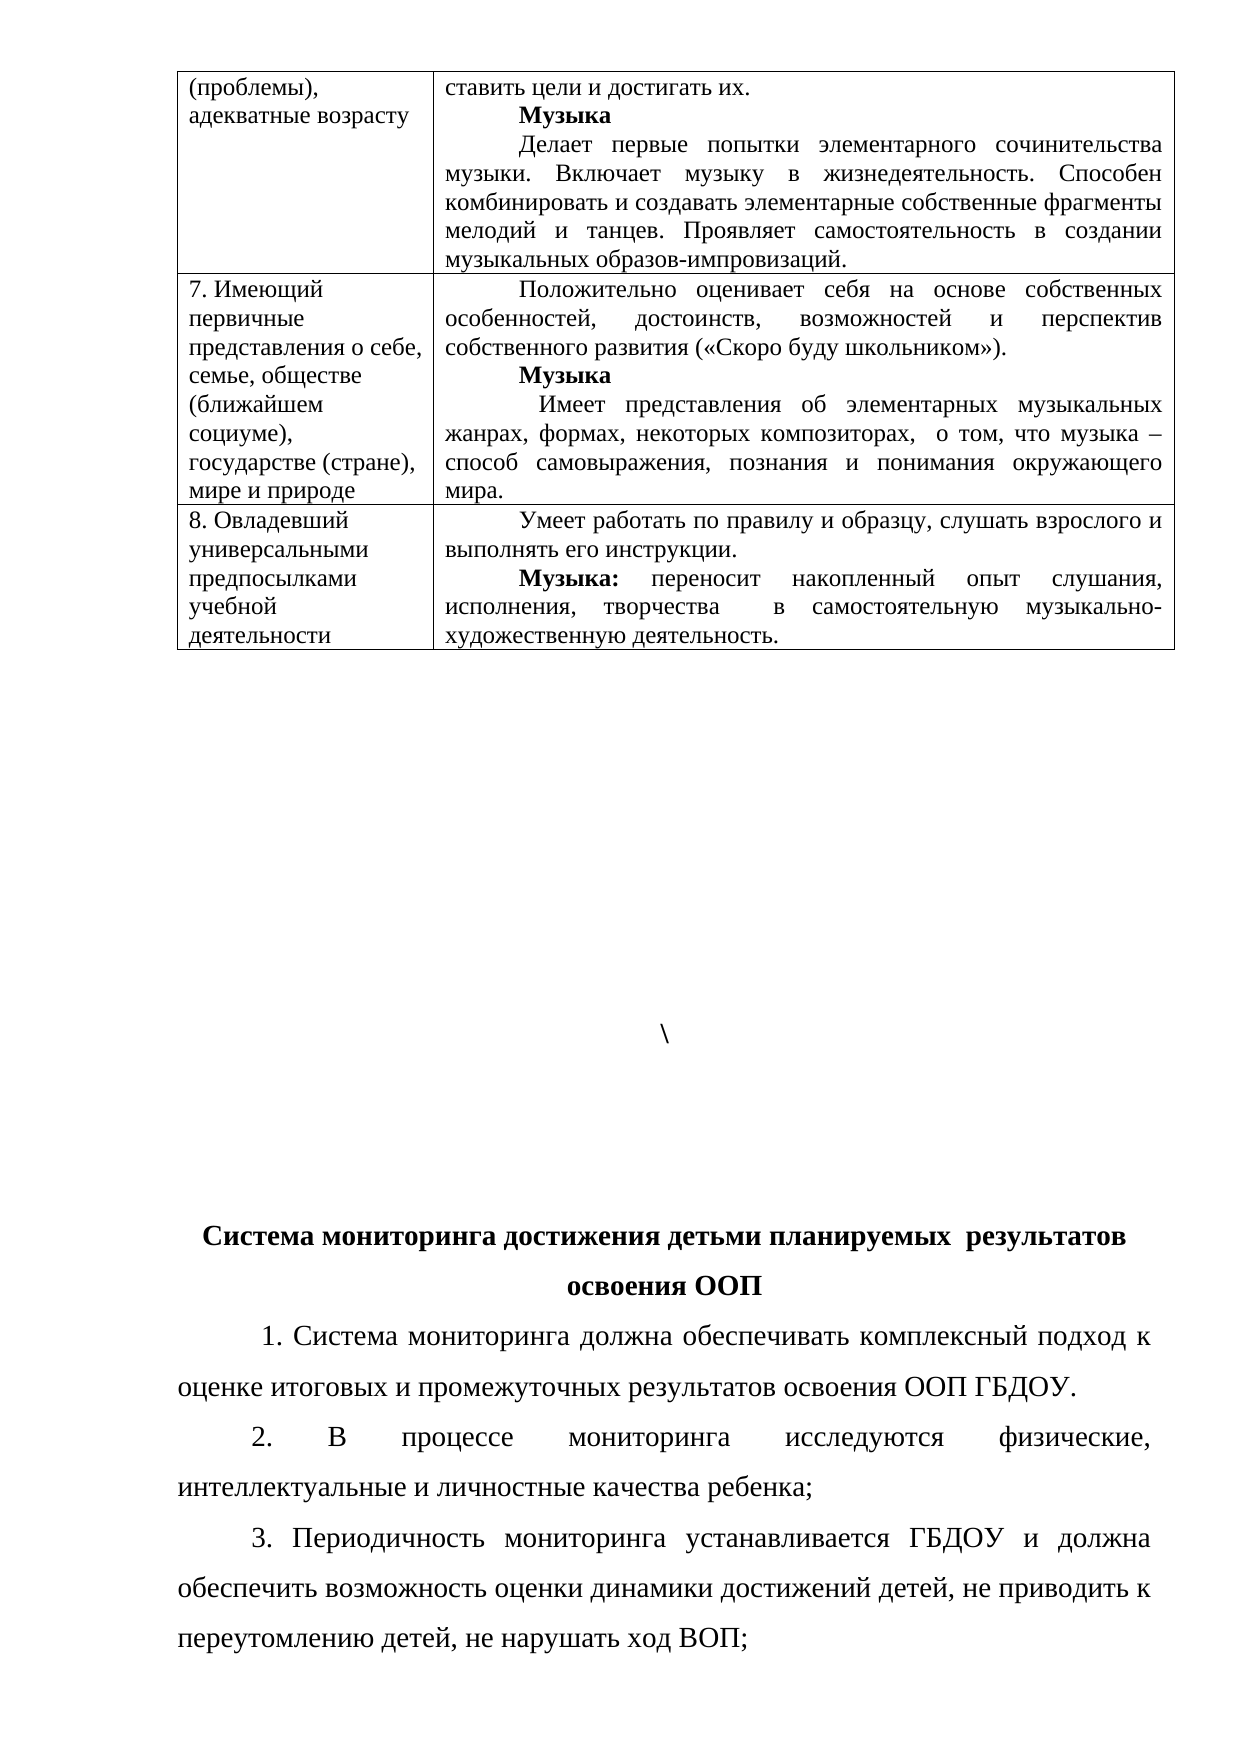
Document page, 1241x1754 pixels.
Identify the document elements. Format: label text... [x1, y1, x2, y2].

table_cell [434, 72, 1174, 273]
table_cell Умеет работать по правилу и образцу, слушать взрослого и выполнять его инструкции. Музыка: переносит накопленный опыт слушания, исполнения, творчества в самостоятельную музыкально-художественную деятельность. [434, 505, 1174, 649]
text \ [177, 1017, 1152, 1050]
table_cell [178, 72, 433, 273]
table_cell Положительно оценивает себя на основе собственных особенностей, достоинств, возможностей и перспектив собственного развития («Скоро буду школьником»). Музыка Имеет представления об элементарных музыкальных жанрах, формах, некоторых композиторах, о том, что музыка – способ самовыражения, познания и понимания окружающего мира. [434, 274, 1174, 504]
table_cell 8. Овладевший универсальными предпосылками учебной деятельности [178, 505, 433, 649]
text 3. Периодичность мониторинга устанавливается ГБДОУ и должна обеспечить возможность оценки динамики достижений детей, не приводить к переутомлению детей, не нарушать ход ВОП; [177, 1520, 1152, 1654]
text Система мониторинга достижения детьми планируемых результатов освоения ООП [177, 1218, 1152, 1302]
text 1. Система мониторинга должна обеспечивать комплексный подход к оценке итоговых и промежуточных результатов освоения ООП ГБДОУ. [177, 1318, 1152, 1402]
table_cell 7. Имеющий первичные представления о себе, семье, обществе (ближайшем социуме), государстве (стране), мире и природе [178, 274, 433, 504]
text 2. В процессе мониторинга исследуются физические, интеллектуальные и личностные качества ребенка; [177, 1419, 1152, 1503]
